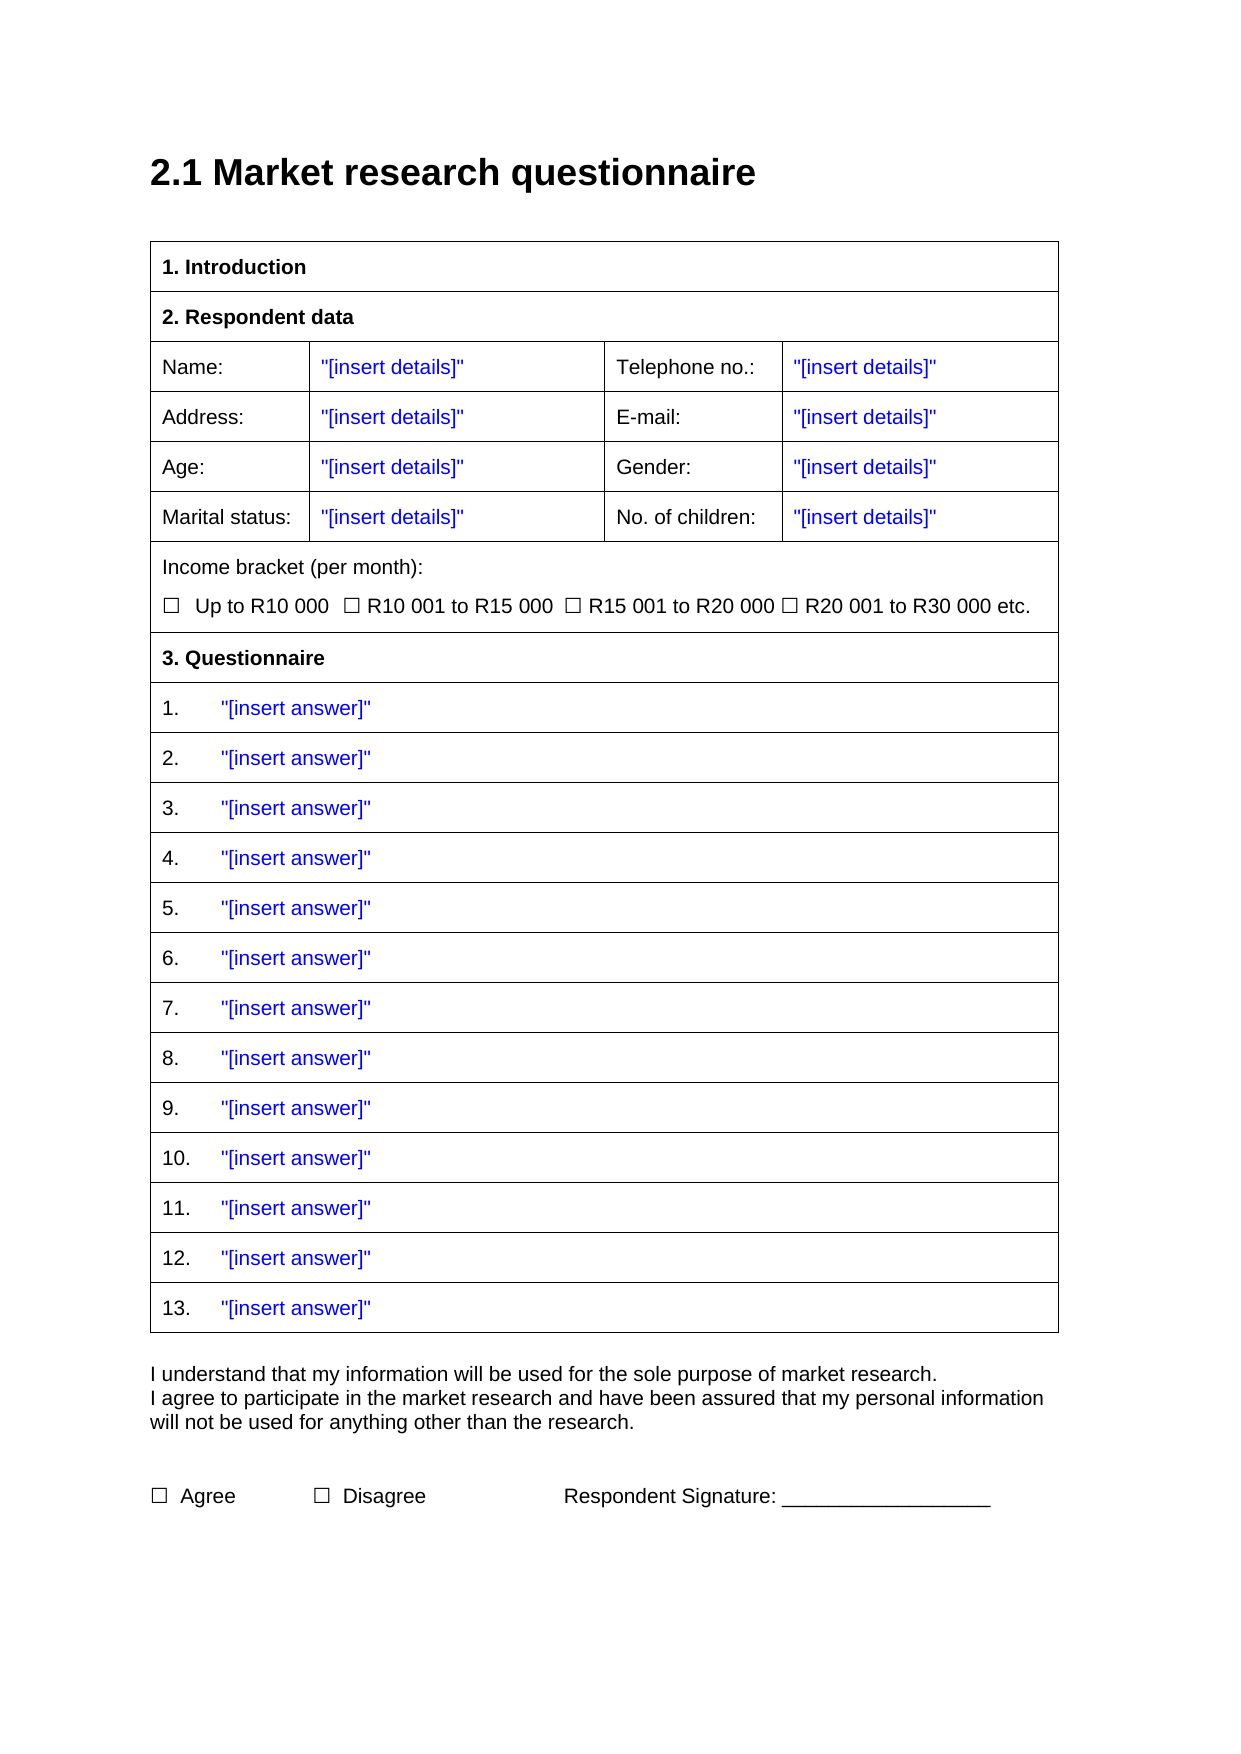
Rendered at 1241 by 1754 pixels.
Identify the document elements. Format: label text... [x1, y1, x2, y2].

table_cell 13. [151, 1283, 1058, 1332]
table_cell 4. [151, 833, 1058, 882]
table_cell [783, 392, 1058, 441]
table_cell Telephone no.: [605, 342, 782, 391]
table_cell 3. Questionnaire [151, 633, 1058, 682]
text Agree Disagree Respondent Signature: __________________ [150, 1482, 1090, 1510]
table_cell 3. [151, 783, 1058, 832]
table_cell No. of children: [605, 492, 782, 541]
table_cell Marital status: [151, 492, 309, 541]
table_cell 9. [151, 1083, 1058, 1132]
table_cell Name: [151, 342, 309, 391]
table_cell E-mail: [605, 392, 782, 441]
table_cell 1. [151, 683, 1058, 732]
table_cell Gender: [605, 442, 782, 491]
table_cell [783, 442, 1058, 491]
table_cell 6. [151, 933, 1058, 982]
text 2.1 Market research questionnaire [150, 150, 1090, 193]
table_cell Income bracket (per month): Up to R10 000 R10 001 to R15 000 R15 001 to R20 000 R20 001 to R30 000 etc. [151, 542, 1058, 632]
table_header 1. Introduction [151, 242, 1058, 291]
table_cell [310, 342, 604, 391]
table_cell Address: [151, 392, 309, 441]
table_cell 2. [151, 733, 1058, 782]
table_cell [310, 392, 604, 441]
table_cell 12. [151, 1233, 1058, 1282]
table_cell 5. [151, 883, 1058, 932]
table_cell 2. Respondent data [151, 292, 1058, 341]
table_cell Age: [151, 442, 309, 491]
text I agree to participate in the market research and have been assured that my personal information will not be used for anything other than the research. [150, 1386, 1090, 1434]
table_cell 8. [151, 1033, 1058, 1082]
table_cell 11. [151, 1183, 1058, 1232]
text I understand that my information will be used for the sole purpose of market research. [150, 1362, 1090, 1386]
table_cell [310, 492, 604, 541]
table_cell 10. [151, 1133, 1058, 1182]
table_cell [783, 492, 1058, 541]
table_cell [783, 342, 1058, 391]
table_cell [310, 442, 604, 491]
table_cell 7. [151, 983, 1058, 1032]
